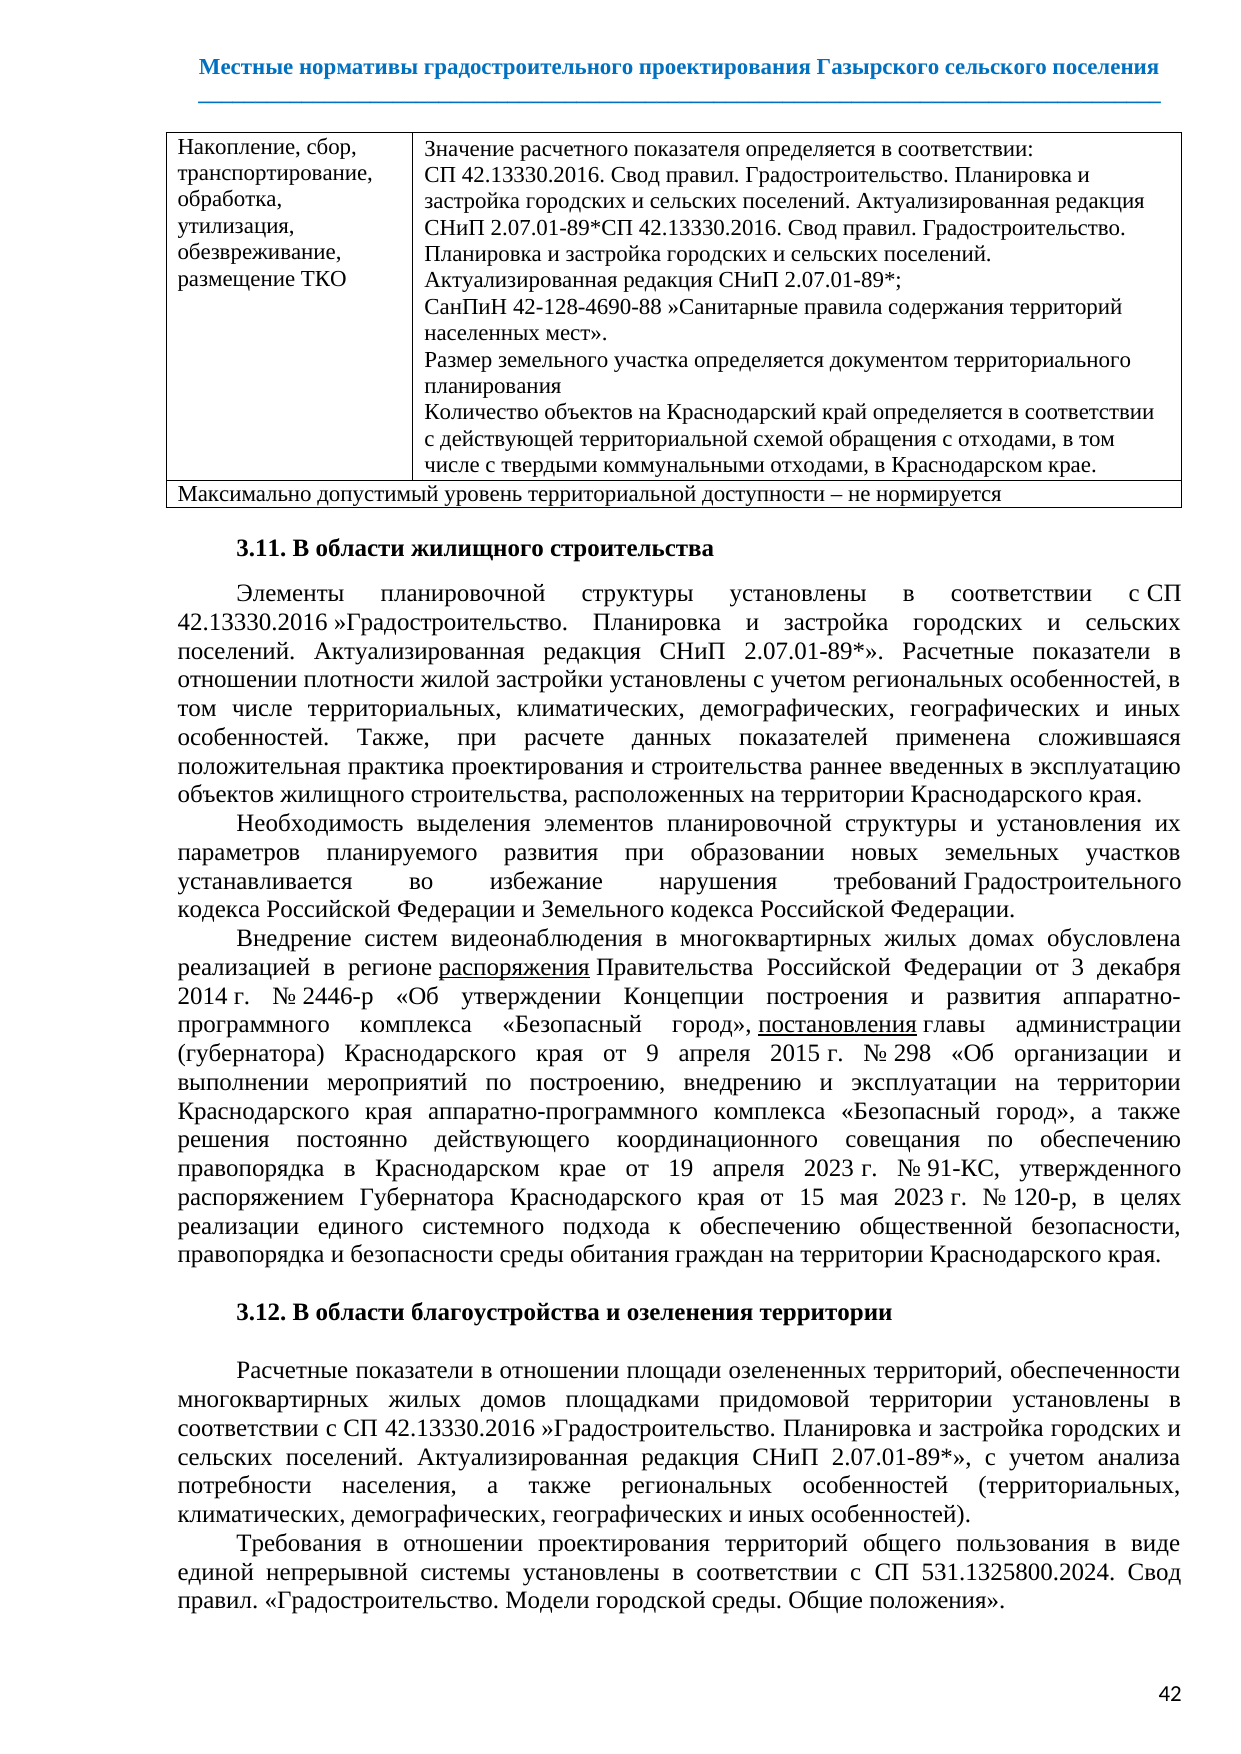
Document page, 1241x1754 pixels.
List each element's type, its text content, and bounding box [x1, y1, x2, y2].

table_cell Максимально допустимый уровень территориальной доступности – не нормируется [167, 481, 1181, 507]
text Расчетные показатели в отношении площади озелененных территорий, обеспеченности многоквартирных жилых домов площадками придомовой территории установлены в соответствии с СП 42.13330.2016 »Градостроительство. Планировка и застройка городских и сельских поселений. Актуализированная редакция СНиП 2.07.01-89*», с учетом анализа потребности населения, а также региональных особенностей (территориальных, климатических, демографических, географических и иных особенностей). [177, 1355, 1181, 1528]
table_cell Накопление, сбор, транспортирование, обработка, утилизация, обезвреживание, размещение ТКО [167, 133, 412, 479]
text Элементы планировочной структуры установлены в соответствии с СП 42.13330.2016 »Градостроительство. Планировка и застройка городских и сельских поселений. Актуализированная редакция СНиП 2.07.01-89*». Расчетные показатели в отношении плотности жилой застройки установлены с учетом региональных особенностей, в том числе территориальных, климатических, демографических, географических и иных особенностей. Также, при расчете данных показателей применена сложившаяся положительная практика проектирования и строительства раннее введенных в эксплуатацию объектов жилищного строительства, расположенных на территории Краснодарского края. [177, 578, 1181, 808]
text Внедрение систем видеонаблюдения в многоквартирных жилых домах обусловлена реализацией в регионе распоряжения Правительства Российской Федерации от 3 декабря 2014 г. № 2446-р «Об утверждении Концепции построения и развития аппаратно-программного комплекса «Безопасный город», постановления главы администрации (губернатора) Краснодарского края от 9 апреля 2015 г. № 298 «Об организации и выполнении мероприятий по построению, внедрению и эксплуатации на территории Краснодарского края аппаратно-программного комплекса «Безопасный город», а также решения постоянно действующего координационного совещания по обеспечению правопорядка в Краснодарском крае от 19 апреля 2023 г. № 91-КС, утвержденного распоряжением Губернатора Краснодарского края от 15 мая 2023 г. № 120-р, в целях реализации единого системного подхода к обеспечению общественной безопасности, правопорядка и безопасности среды обитания граждан на территории Краснодарского края. [177, 923, 1181, 1268]
text 3.12. В области благоустройства и озеленения территории [177, 1297, 1181, 1326]
table_cell Значение расчетного показателя определяется в соответствии: СП 42.13330.2016. Свод правил. Градостроительство. Планировка и застройка городских и сельских поселений. Актуализированная редакция СНиП 2.07.01-89*СП 42.13330.2016. Свод правил. Градостроительство. Планировка и застройка городских и сельских поселений. Актуализированная редакция СНиП 2.07.01-89*; СанПиН 42-128-4690-88 »Санитарные правила содержания территорий населенных мест». Размер земельного участка определяется документом территориального планирования Количество объектов на Краснодарский край определяется в соответствии с действующей территориальной схемой обращения с отходами, в том числе с твердыми коммунальными отходами, в Краснодарском крае. [413, 133, 1181, 479]
text Требования в отношении проектирования территорий общего пользования в виде единой непрерывной системы установлены в соответствии с СП 531.1325800.2024. Свод правил. «Градостроительство. Модели городской среды. Общие положения». [177, 1528, 1181, 1614]
text Необходимость выделения элементов планировочной структуры и установления их параметров планируемого развития при образовании новых земельных участков устанавливается во избежание нарушения требований Градостроительного кодекса Российской Федерации и Земельного кодекса Российской Федерации. [177, 808, 1181, 923]
text 3.11. В области жилищного строительства [177, 533, 1181, 562]
